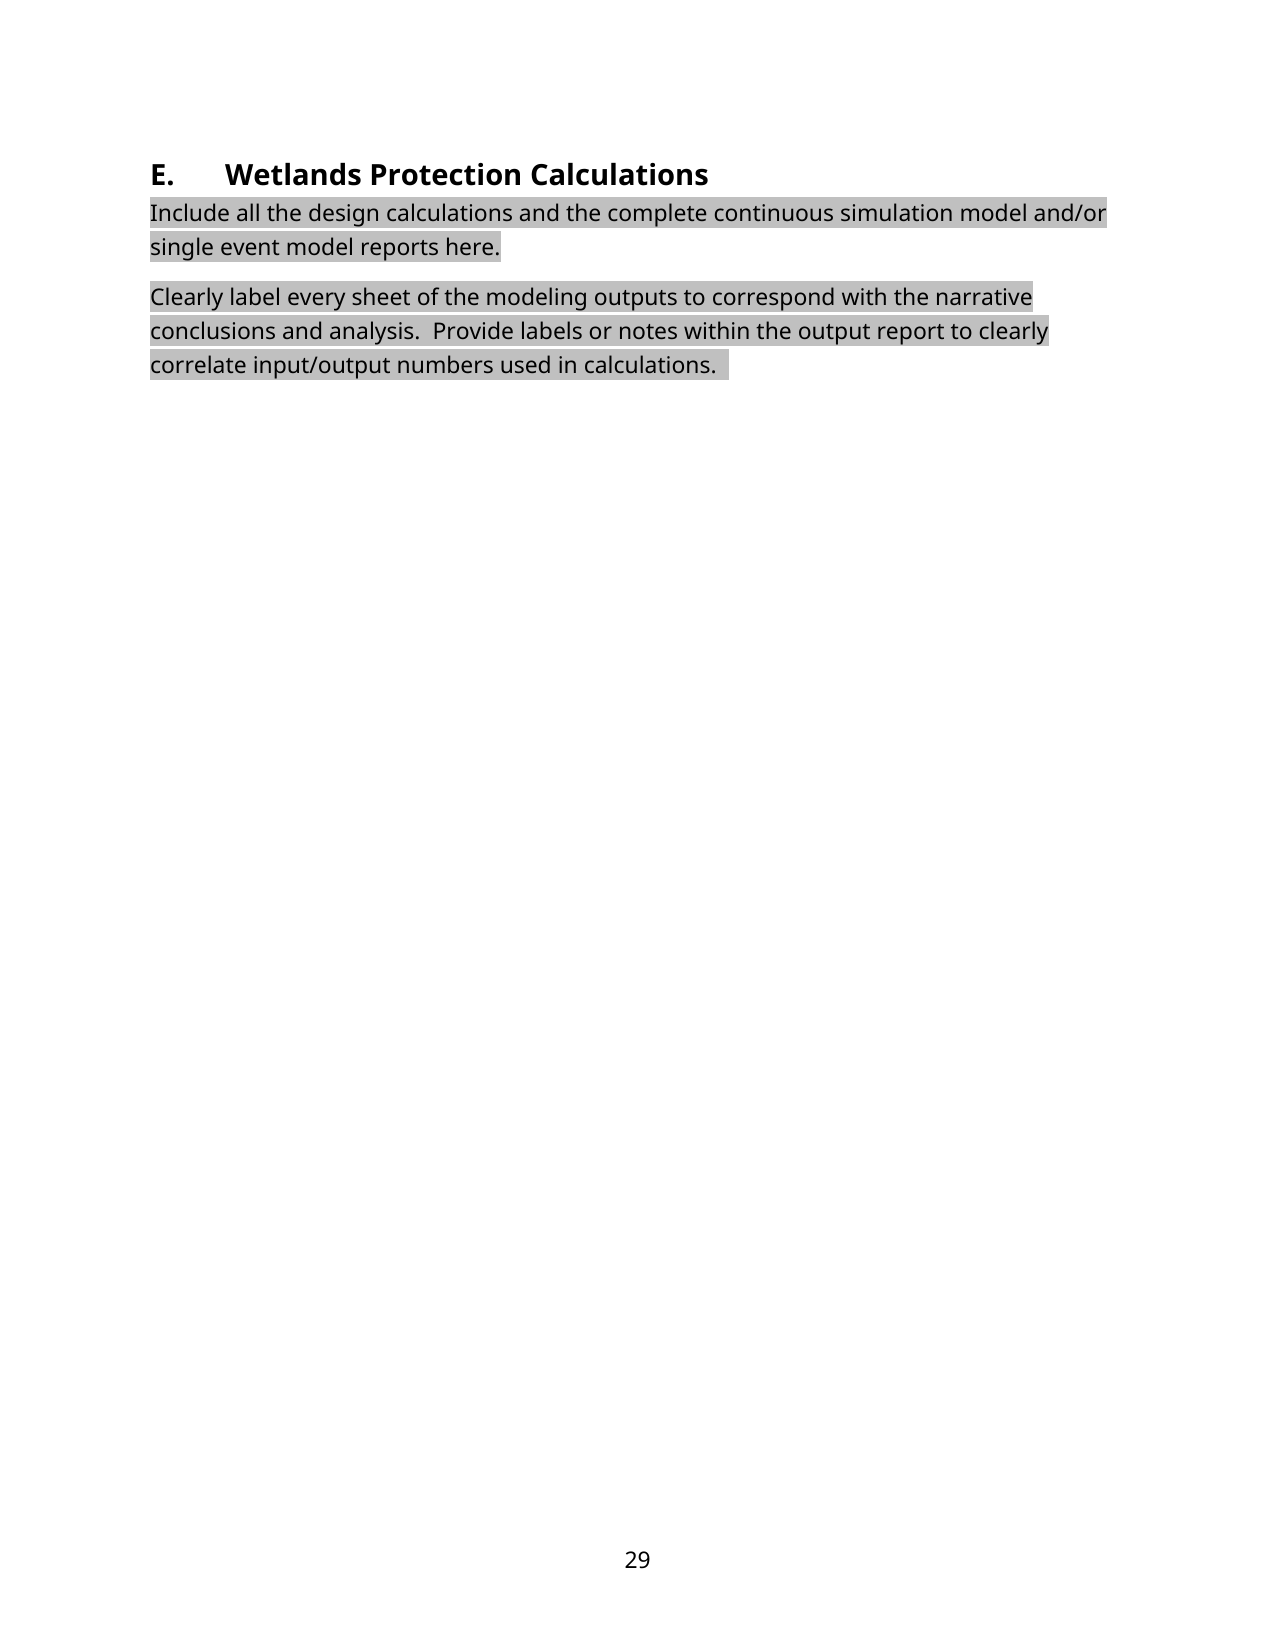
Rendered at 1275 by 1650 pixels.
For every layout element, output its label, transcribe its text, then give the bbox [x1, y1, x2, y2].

text Clearly label every sheet of the modeling outputs to correspond with the narrative conclusions and analysis. Provide labels or notes within the output report to clearly correlate input/output numbers used in calculations. [150, 281, 1125, 380]
text Include all the design calculations and the complete continuous simulation model and/or single event model reports here. [150, 197, 1125, 262]
subtitle Wetlands Protection Calculations [150, 154, 1125, 194]
